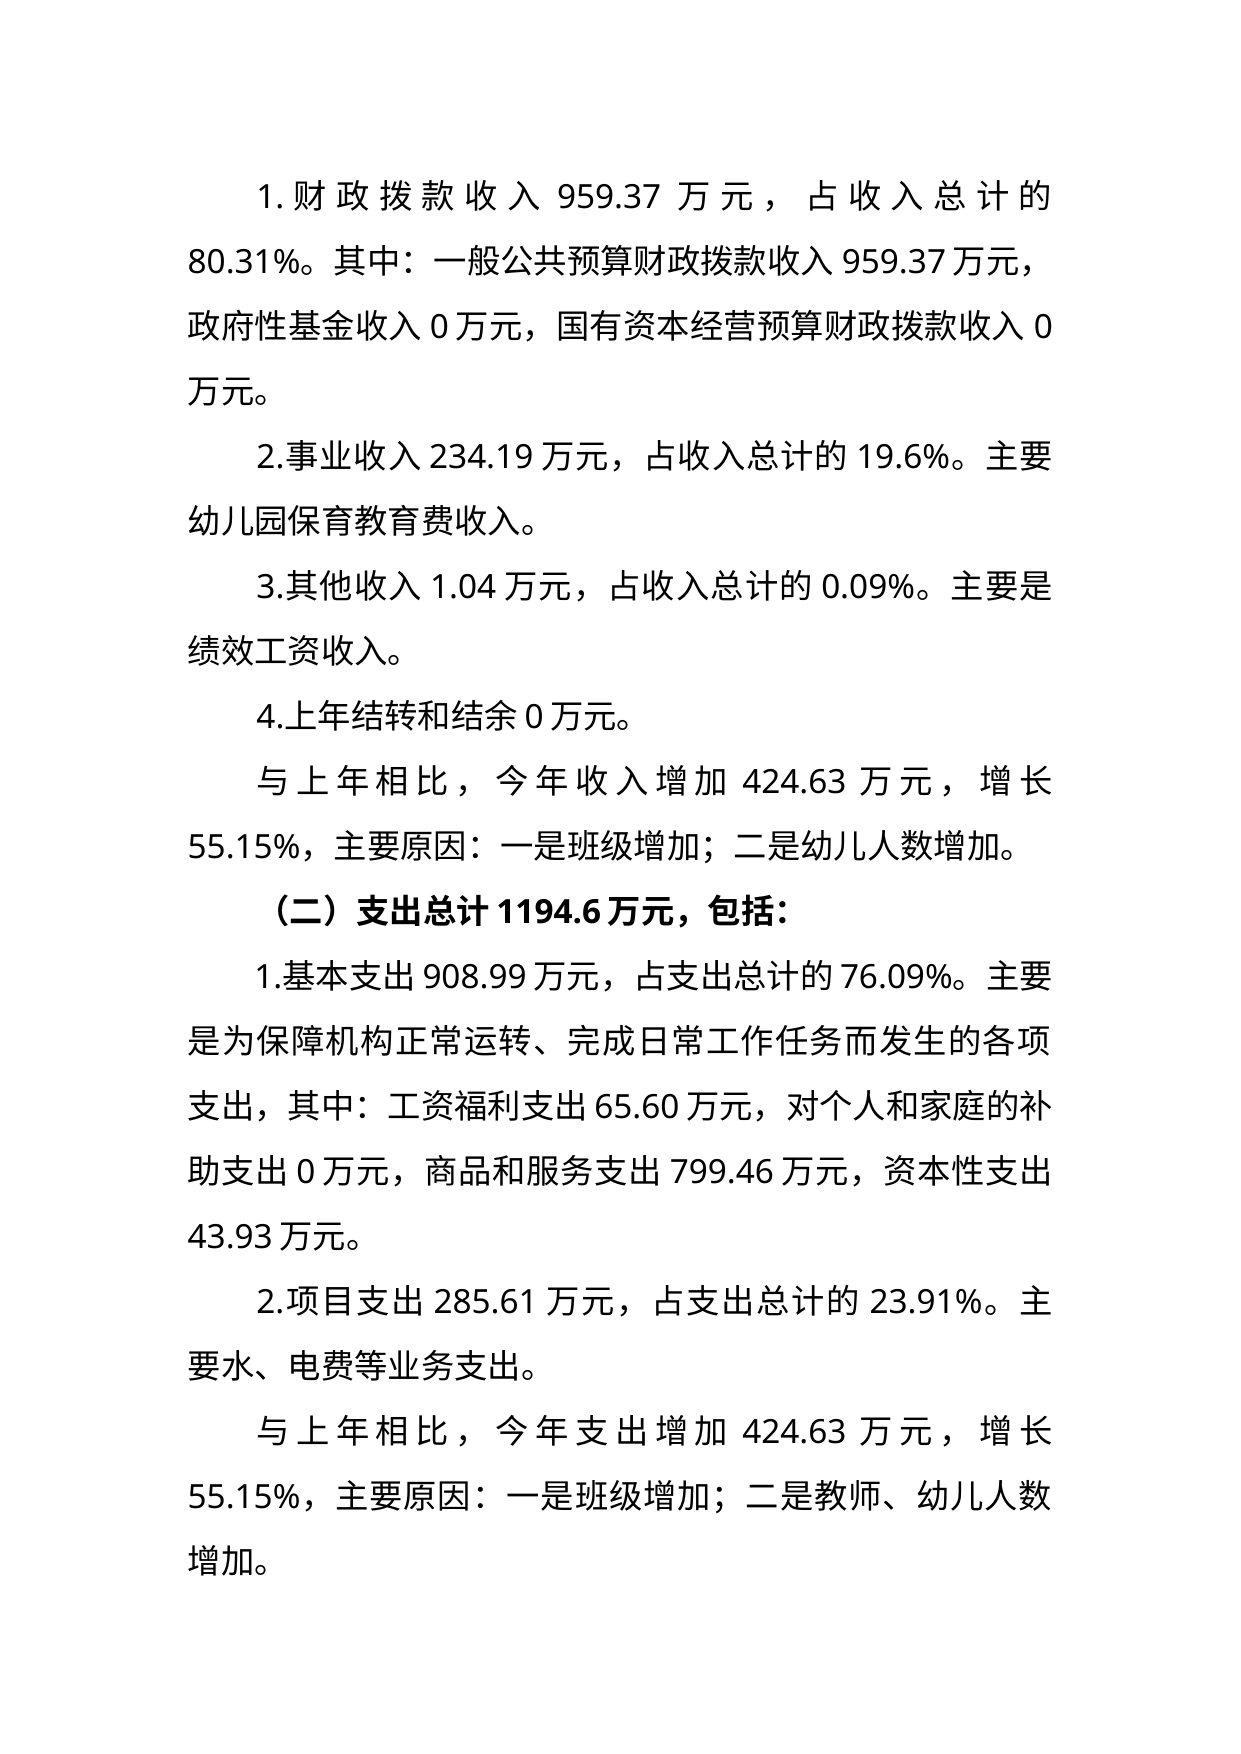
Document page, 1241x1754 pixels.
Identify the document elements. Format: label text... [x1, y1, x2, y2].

text 3.其他收入1.04万元，占收入总计的0.09%。主要是绩效工资收入。 [187, 552, 1053, 682]
text 与上年相比，今年支出增加424.63万元，增长55.15%，主要原因：一是班级增加；二是教师、幼儿人数增加。 [187, 1397, 1053, 1592]
list 支出总计1194.6万元，包括： [187, 877, 1053, 942]
text 2.事业收入234.19万元，占收入总计的19.6%。主要幼儿园保育教育费收入。 [187, 422, 1053, 552]
text 4.上年结转和结余0万元。 [187, 682, 1053, 747]
text 1.财政拨款收入959.37万元，占收入总计的80.31%。其中：一般公共预算财政拨款收入959.37万元，政府性基金收入0万元，国有资本经营预算财政拨款收入0万元。 [187, 162, 1053, 422]
text 与上年相比，今年收入增加424.63万元，增长55.15%，主要原因：一是班级增加；二是幼儿人数增加。 [187, 747, 1053, 877]
list 1.基本支出908.99万元，占支出总计的76.09%。主要是为保障机构正常运转、完成日常工作任务而发生的各项支出，其中：工资福利支出65.60万元，对个人和家庭的补助支出0万元，商品和服务支出799.46万元，资本性支出43.93万元。 [187, 942, 1053, 1267]
text 2.项目支出285.61万元，占支出总计的23.91%。主要水、电费等业务支出。 [187, 1267, 1053, 1397]
